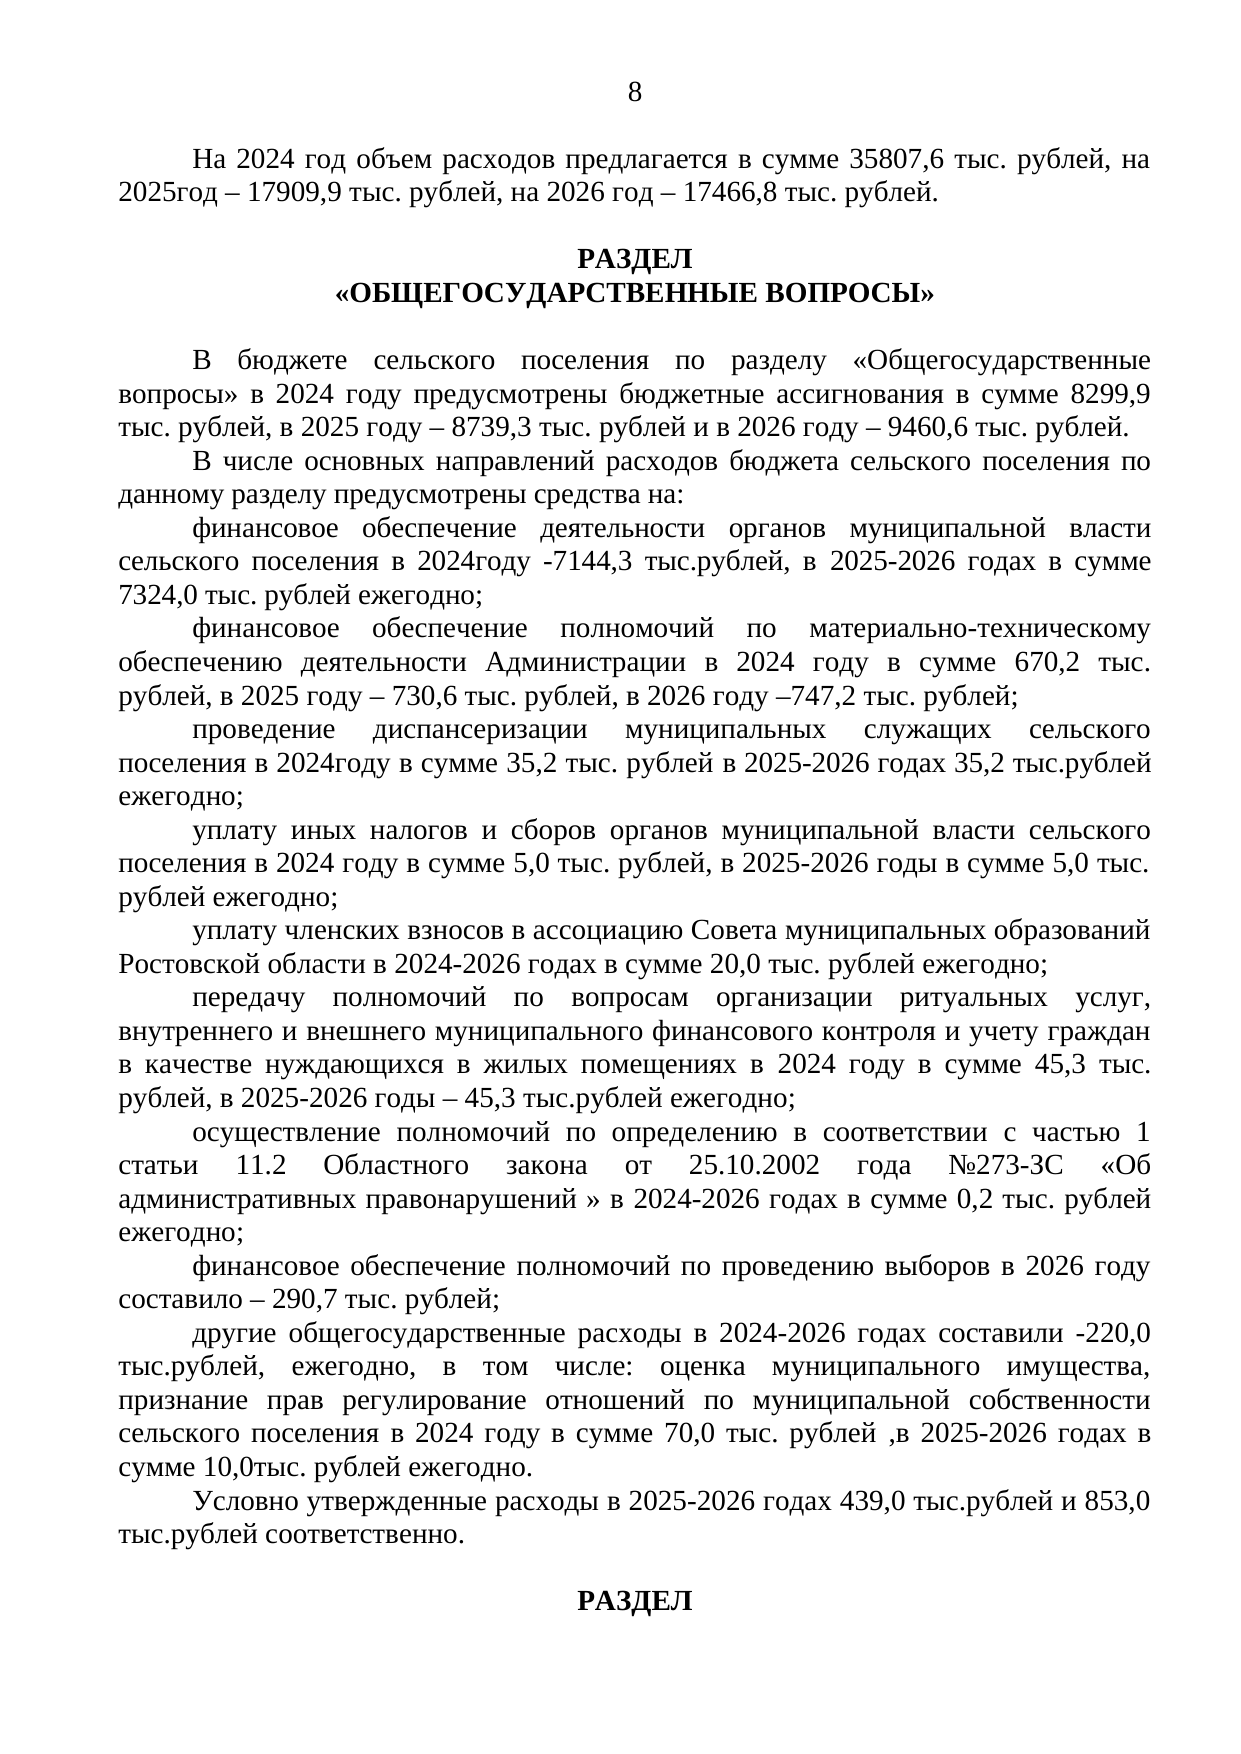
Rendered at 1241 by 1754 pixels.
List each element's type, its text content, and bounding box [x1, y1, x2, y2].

text На 2024 год объем расходов предлагается в сумме 35807,6 тыс. рублей, на 2025год – 17909,9 тыс. рублей, на 2026 год – 17466,8 тыс. рублей. [118, 141, 1152, 208]
text финансовое обеспечение деятельности органов муниципальной власти сельского поселения в 2024году -7144,3 тыс.рублей, в 2025-2026 годах в сумме 7324,0 тыс. рублей ежегодно; [118, 510, 1152, 611]
text «ОБЩЕГОСУДАРСТВЕННЫЕ ВОПРОСЫ» [118, 275, 1152, 309]
text осуществление полномочий по определению в соответствии с частью 1 статьи 11.2 Областного закона от 25.10.2002 года №273-ЗС «Об административных правонарушений » в 2024-2026 годах в сумме 0,2 тыс. рублей ежегодно; [118, 1114, 1152, 1248]
text В числе основных направлений расходов бюджета сельского поселения по данному разделу предусмотрены средства на: [118, 443, 1152, 510]
text В бюджете сельского поселения по разделу «Общегосударственные вопросы» в 2024 году предусмотрены бюджетные ассигнования в сумме 8299,9 тыс. рублей, в 2025 году – 8739,3 тыс. рублей и в 2026 году – 9460,6 тыс. рублей. [118, 342, 1152, 443]
text уплату иных налогов и сборов органов муниципальной власти сельского поселения в 2024 году в сумме 5,0 тыс. рублей, в 2025-2026 годы в сумме 5,0 тыс. рублей ежегодно; [118, 812, 1152, 912]
text передачу полномочий по вопросам организации ритуальных услуг, внутреннего и внешнего муниципального финансового контроля и учету граждан в качестве нуждающихся в жилых помещениях в 2024 году в сумме 45,3 тыс. рублей, в 2025-2026 годы – 45,3 тыс.рублей ежегодно; [118, 979, 1152, 1114]
text финансовое обеспечение полномочий по материально-техническому обеспечению деятельности Администрации в 2024 году в сумме 670,2 тыс. рублей, в 2025 году – 730,6 тыс. рублей, в 2026 году –747,2 тыс. рублей; [118, 611, 1152, 711]
text финансовое обеспечение полномочий по проведению выборов в 2026 году составило – 290,7 тыс. рублей; [118, 1248, 1152, 1315]
text Условно утвержденные расходы в 2025-2026 годах 439,0 тыс.рублей и 853,0 тыс.рублей соответственно. [118, 1483, 1152, 1550]
text РАЗДЕЛ [118, 1583, 1152, 1617]
text другие общегосударственные расходы в 2024-2026 годах составили -220,0 тыс.рублей, ежегодно, в том числе: оценка муниципального имущества, признание прав регулирование отношений по муниципальной собственности сельского поселения в 2024 году в сумме 70,0 тыс. рублей ,в 2025-2026 годах в сумме 10,0тыс. рублей ежегодно. [118, 1315, 1152, 1483]
text проведение диспансеризации муниципальных служащих сельского поселения в 2024году в сумме 35,2 тыс. рублей в 2025-2026 годах 35,2 тыс.рублей ежегодно; [118, 711, 1152, 812]
text уплату членских взносов в ассоциацию Совета муниципальных образований Ростовской области в 2024-2026 годах в сумме 20,0 тыс. рублей ежегодно; [118, 912, 1152, 979]
text РАЗДЕЛ [118, 242, 1152, 275]
